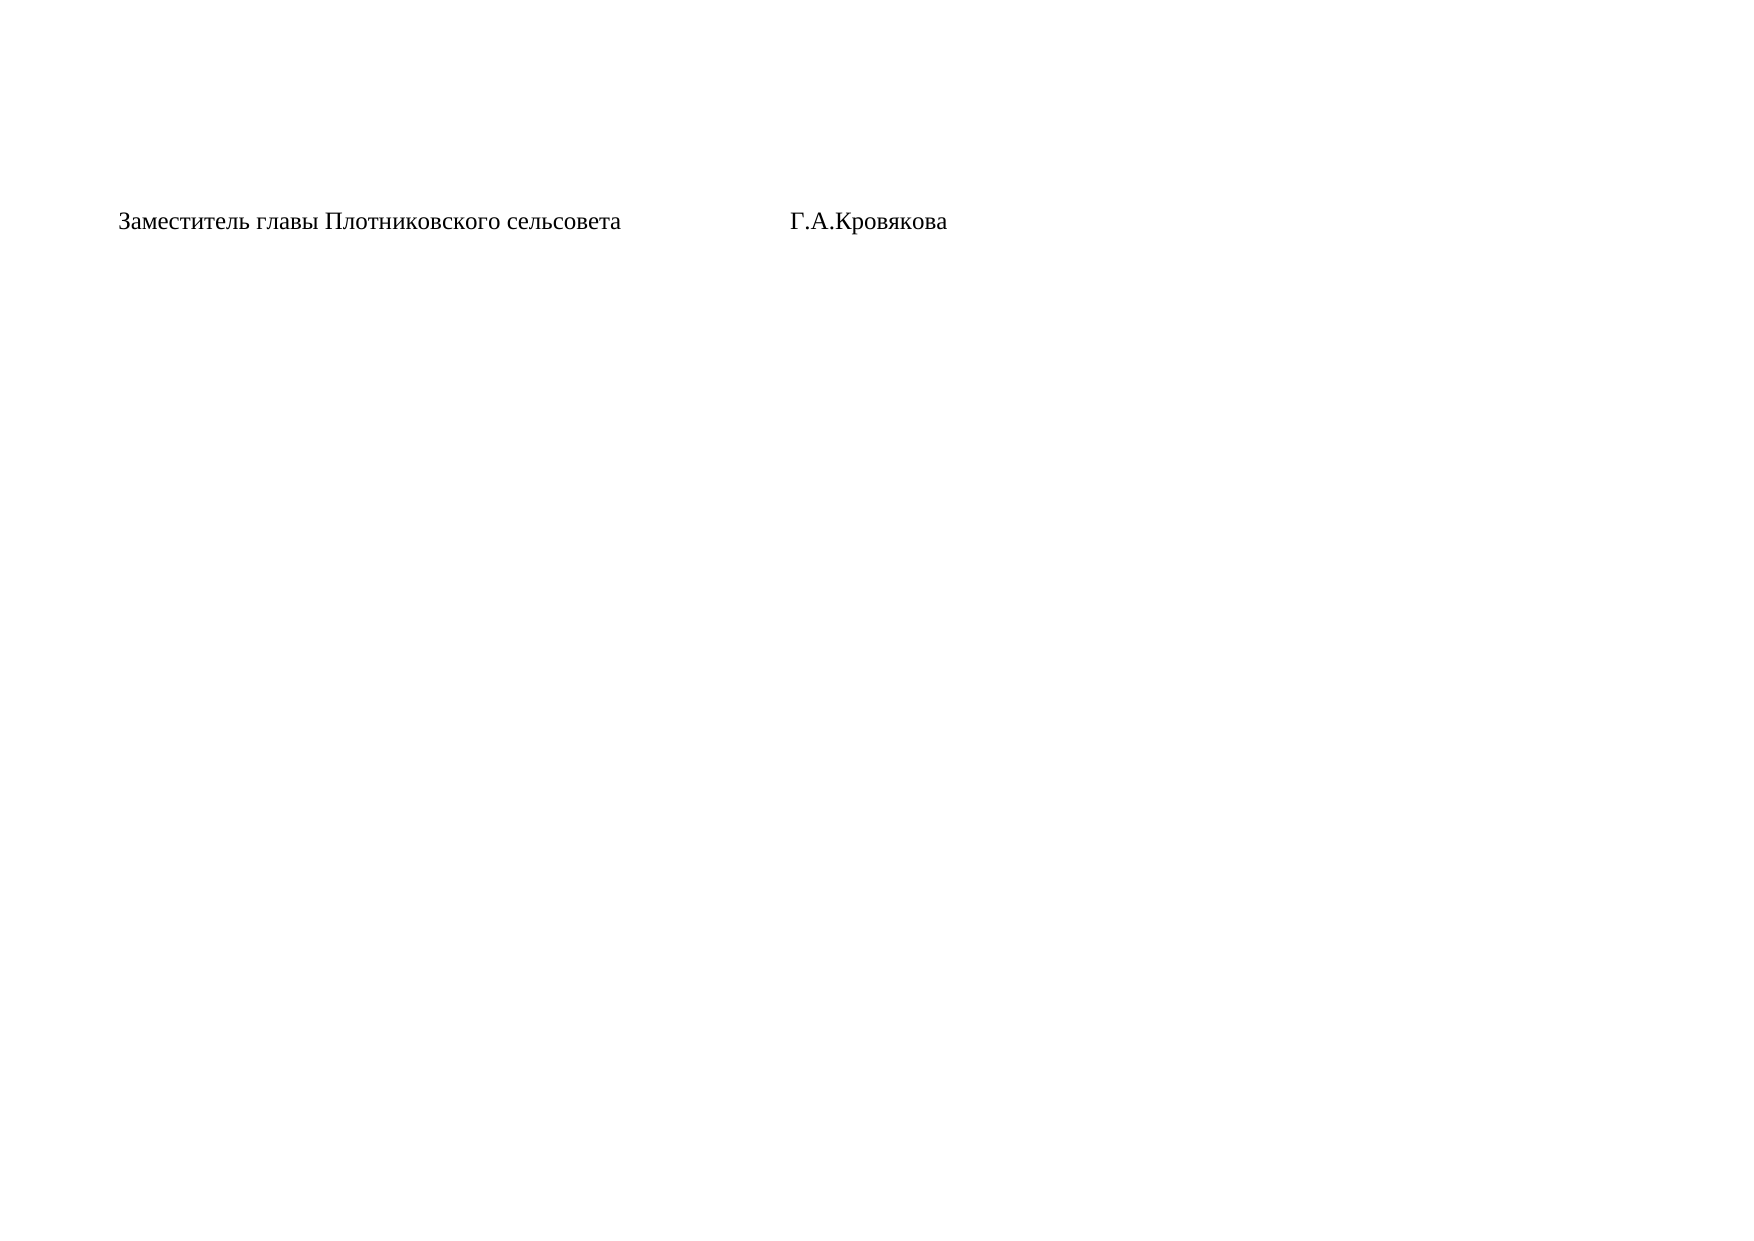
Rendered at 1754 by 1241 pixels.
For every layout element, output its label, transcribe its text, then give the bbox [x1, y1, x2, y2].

text Заместитель главы Плотниковского сельсовета Г.А.Кровякова [118, 206, 1636, 235]
